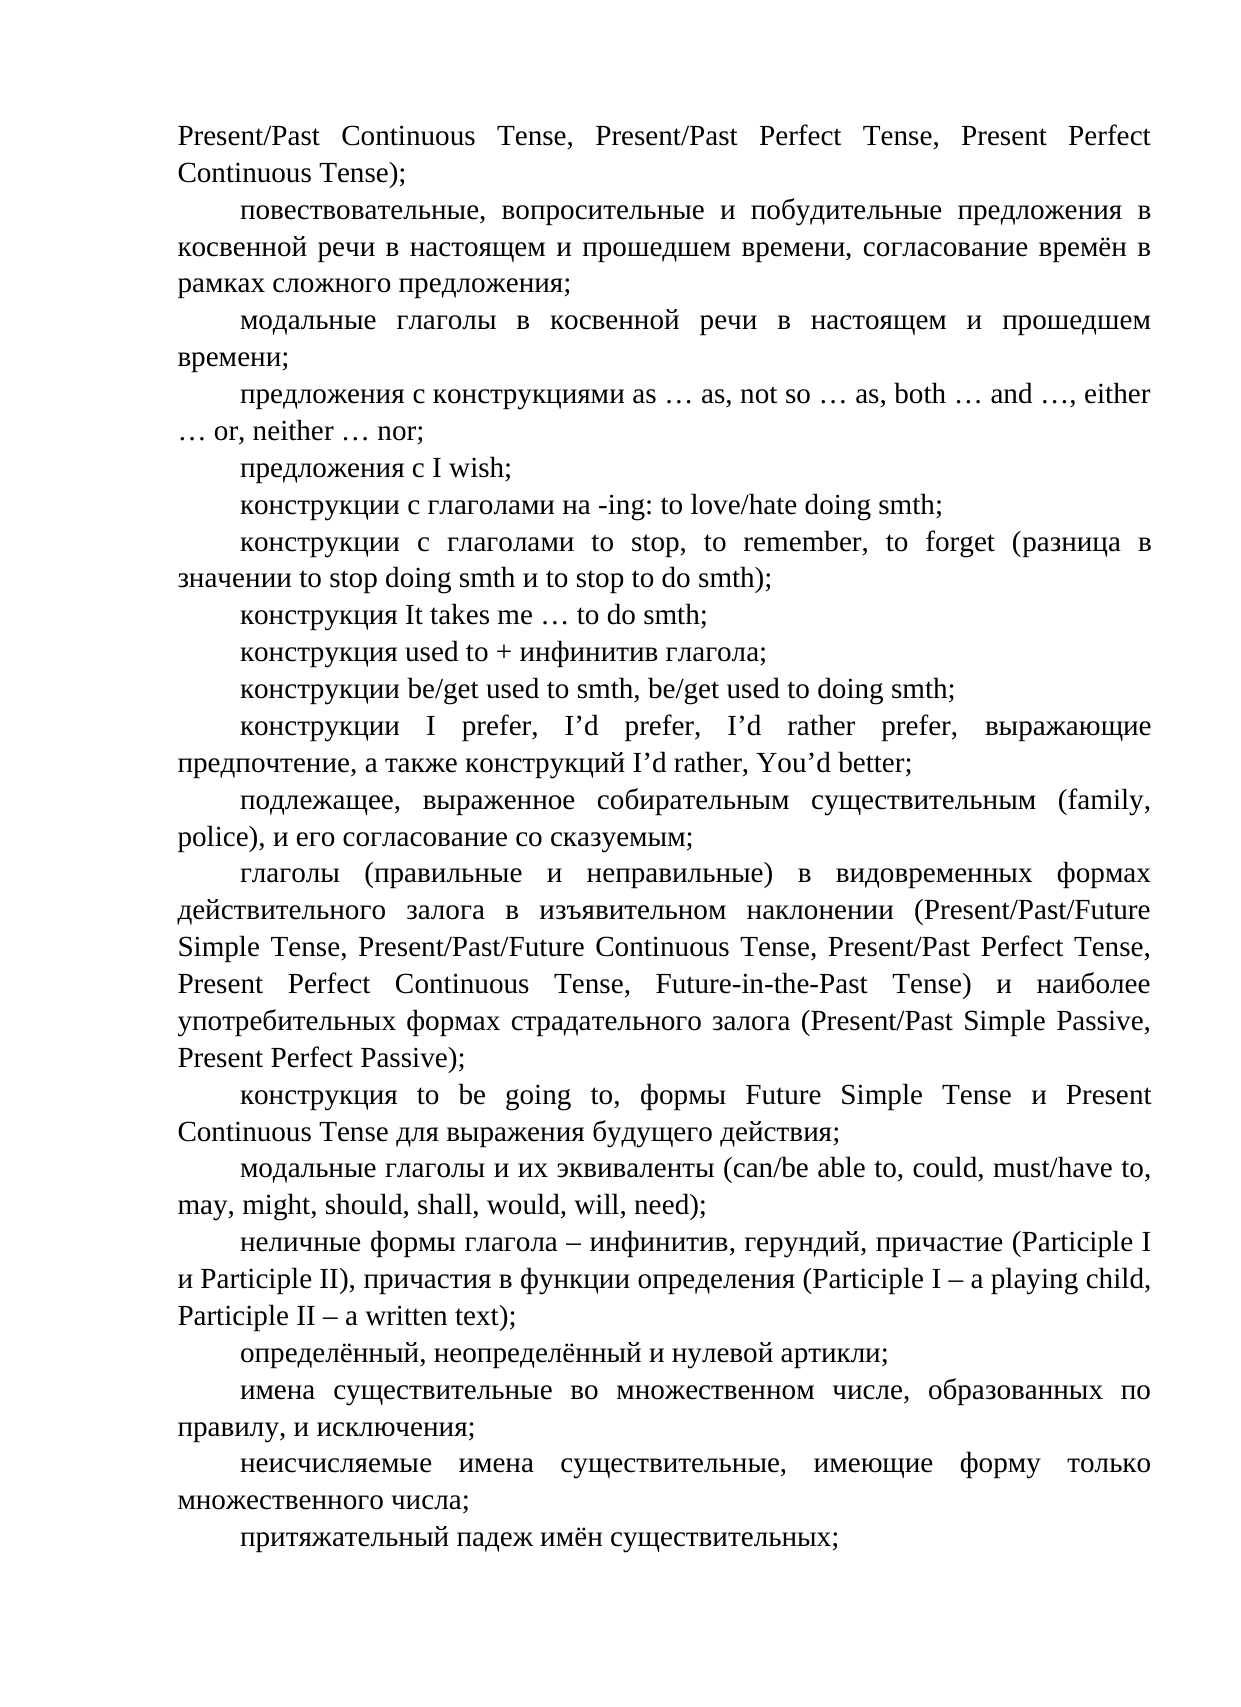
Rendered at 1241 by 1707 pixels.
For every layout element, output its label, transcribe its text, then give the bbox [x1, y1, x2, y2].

text модальные глаголы и их эквиваленты (can/be able to, could, must/have to, may, might, should, shall, would, will, need); [177, 1151, 1152, 1221]
text повествовательные, вопросительные и побудительные предложения в косвенной речи в настоящем и прошедшем времени, согласование времён в рамках сложного предложения; [177, 192, 1152, 299]
text конструкция used to + инфинитив глагола; [177, 634, 1152, 668]
text неличные формы глагола – инфинитив, герундий, причастие (Participle I и Participle II), причастия в функции определения (Participle I – a playing child, Participle II – a written text); [177, 1224, 1152, 1332]
text имена существительные во множественном числе, образованных по правилу, и исключения; [177, 1372, 1152, 1442]
text конструкция It takes me … to do smth; [177, 597, 1152, 631]
text предложения с I wish; [177, 450, 1152, 483]
text притяжательный падеж имён существительных; [177, 1519, 1152, 1553]
text неисчисляемые имена существительные, имеющие форму только множественного числа; [177, 1446, 1152, 1516]
text определённый, неопределённый и нулевой артикли; [177, 1335, 1152, 1368]
text конструкции с глаголами на -ing: to love/hate doing smth; [177, 487, 1152, 520]
text модальные глаголы в косвенной речи в настоящем и прошедшем времени; [177, 302, 1152, 373]
text подлежащее, выраженное собирательным существительным (family, police), и его согласование со сказуемым; [177, 782, 1152, 852]
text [177, 118, 1152, 188]
text предложения с конструкциями as … as, not so … as, both … and …, either … or, neither … nor; [177, 376, 1152, 447]
text конструкции c глаголами to stop, to remember, to forget (разница в значении to stop doing smth и to stop to do smth); [177, 524, 1152, 594]
text конструкции be/get used to smth, be/get used to doing smth; [177, 671, 1152, 705]
text глаголы (правильные и неправильные) в видовременных формах действительного залога в изъявительном наклонении (Present/Past/Future Simple Tense, Present/Past/Future Continuous Tense, Present/Past Perfect Tense, Present Perfect Continuous Tense, Future-in-the-Past Tense) и наиболее употребительных формах страдательного залога (Present/Past Simple Passive, Present Perfect Passive); [177, 856, 1152, 1073]
text конструкция to be going to, формы Future Simple Tense и Present Continuous Tense для выражения будущего действия; [177, 1077, 1152, 1147]
text конструкции I prefer, I’d prefer, I’d rather prefer, выражающие предпочтение, а также конструкций I’d rather, You’d better; [177, 708, 1152, 778]
